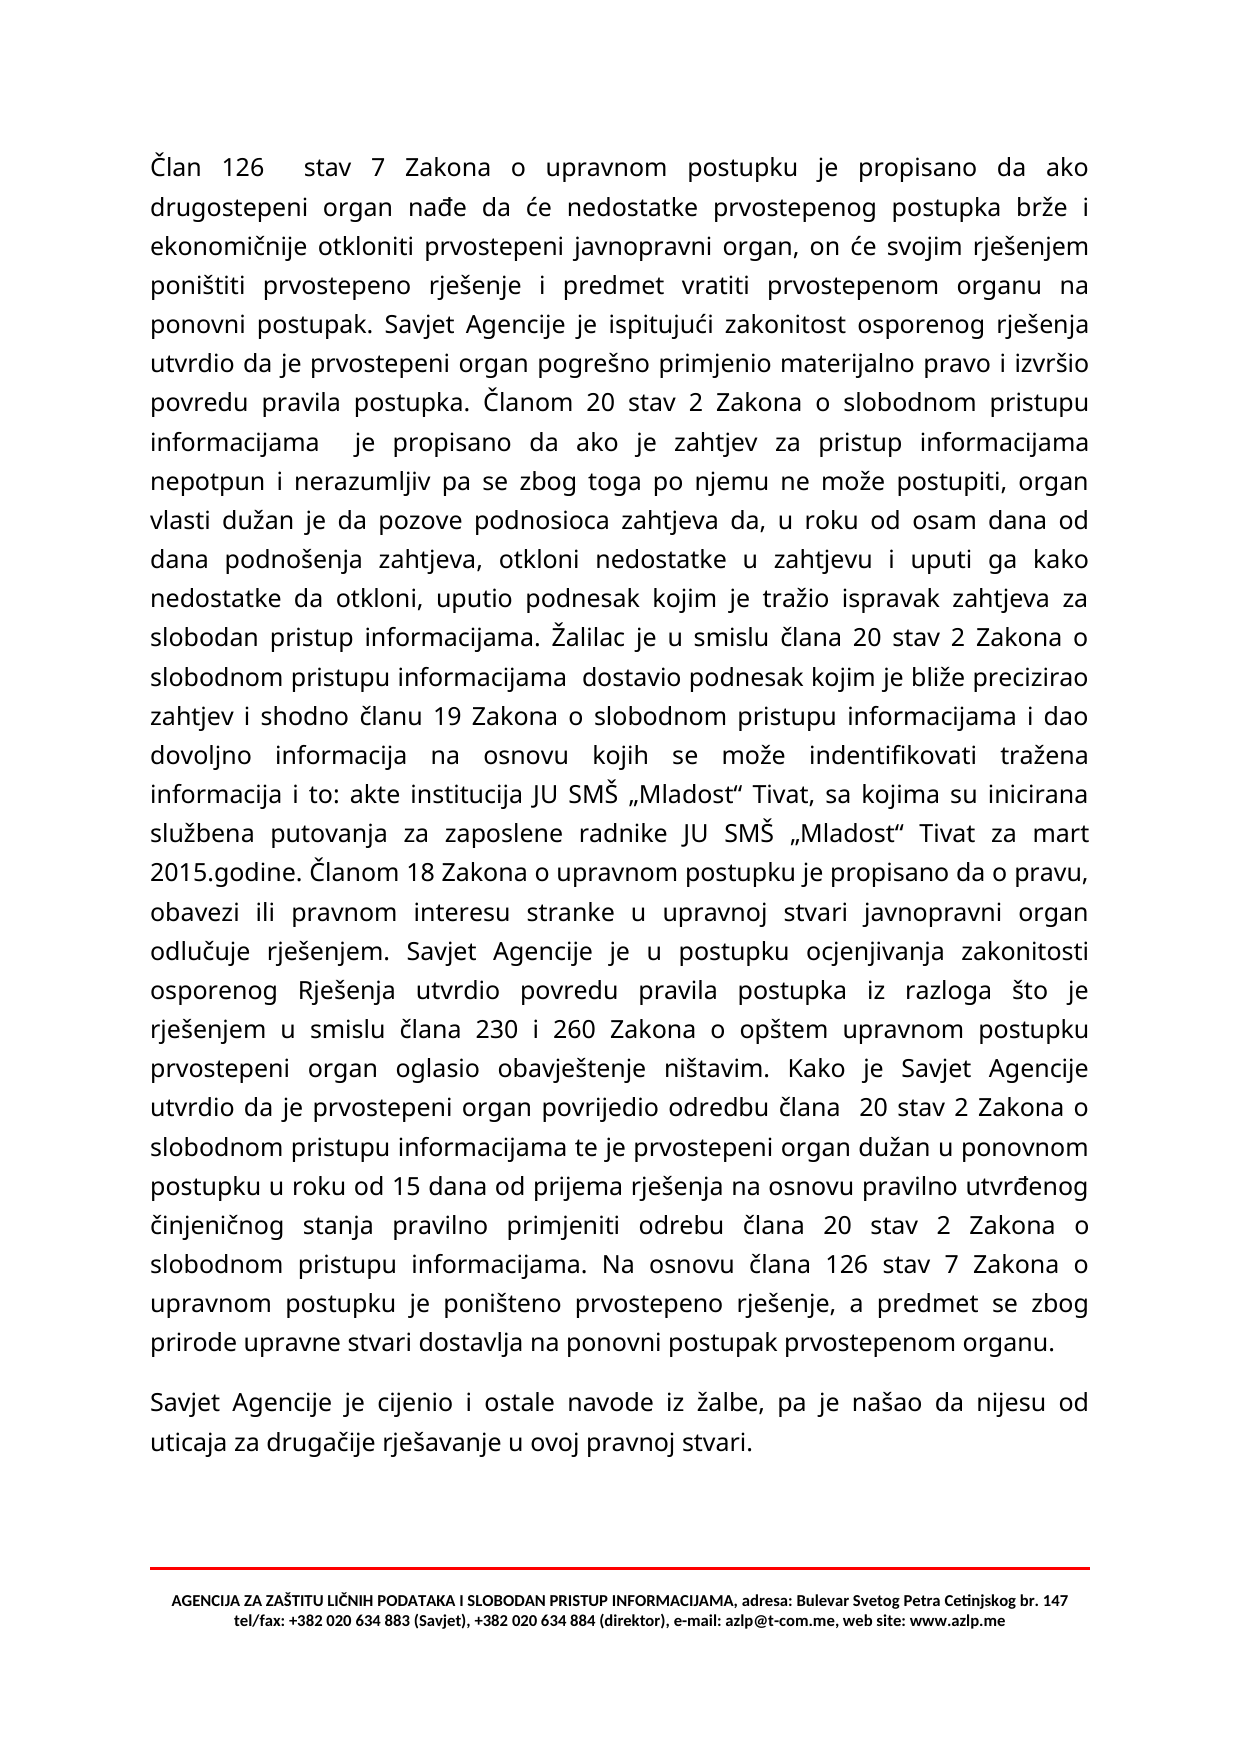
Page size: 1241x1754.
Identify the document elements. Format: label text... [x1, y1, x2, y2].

text Član 126 stav 7 Zakona o upravnom postupku je propisano da ako drugostepeni organ nađe da će nedostatke prvostepenog postupka brže i ekonomičnije otkloniti prvostepeni javnopravni organ, on će svojim rješenjem poništiti prvostepeno rješenje i predmet vratiti prvostepenom organu na ponovni postupak. Savjet Agencije je ispitujući zakonitost osporenog rješenja utvrdio da je prvostepeni organ pogrešno primjenio materijalno pravo i izvršio povredu pravila postupka. Članom 20 stav 2 Zakona o slobodnom pristupu informacijama je propisano da ako je zahtjev za pristup informacijama nepotpun i nerazumljiv pa se zbog toga po njemu ne može postupiti, organ vlasti dužan je da pozove podnosioca zahtjeva da, u roku od osam dana od dana podnošenja zahtjeva, otkloni nedostatke u zahtjevu i uputi ga kako nedostatke da otkloni, uputio podnesak kojim je tražio ispravak zahtjeva za slobodan pristup informacijama. Žalilac je u smislu člana 20 stav 2 Zakona o slobodnom pristupu informacijama dostavio podnesak kojim je bliže precizirao zahtjev i shodno članu 19 Zakona o slobodnom pristupu informacijama i dao dovoljno informacija na osnovu kojih se može indentifikovati tražena informacija i to: akte institucija JU SMŠ „Mladost“ Tivat, sa kojima su inicirana službena putovanja za zaposlene radnike JU SMŠ „Mladost“ Tivat za mart 2015.godine. Članom 18 Zakona o upravnom postupku je propisano da o pravu, obavezi ili pravnom interesu stranke u upravnoj stvari javnopravni organ odlučuje rješenjem. Savjet Agencije je u postupku ocjenjivanja zakonitosti osporenog Rješenja utvrdio povredu pravila postupka iz razloga što je rješenjem u smislu člana 230 i 260 Zakona o opštem upravnom postupku prvostepeni organ oglasio obavještenje ništavim. Kako je Savjet Agencije utvrdio da je prvostepeni organ povrijedio odredbu člana 20 stav 2 Zakona o slobodnom pristupu informacijama te je prvostepeni organ dužan u ponovnom postupku u roku od 15 dana od prijema rješenja na osnovu pravilno utvrđenog činjeničnog stanja pravilno primjeniti odrebu člana 20 stav 2 Zakona o slobodnom pristupu informacijama. Na osnovu člana 126 stav 7 Zakona o upravnom postupku je poništeno prvostepeno rješenje, a predmet se zbog prirode upravne stvari dostavlja na ponovni postupak prvostepenom organu. [150, 150, 1090, 1359]
text Savjet Agencije je cijenio i ostale navode iz žalbe, pa je našao da nijesu od uticaja za drugačije rješavanje u ovoj pravnoj stvari. [150, 1385, 1090, 1458]
